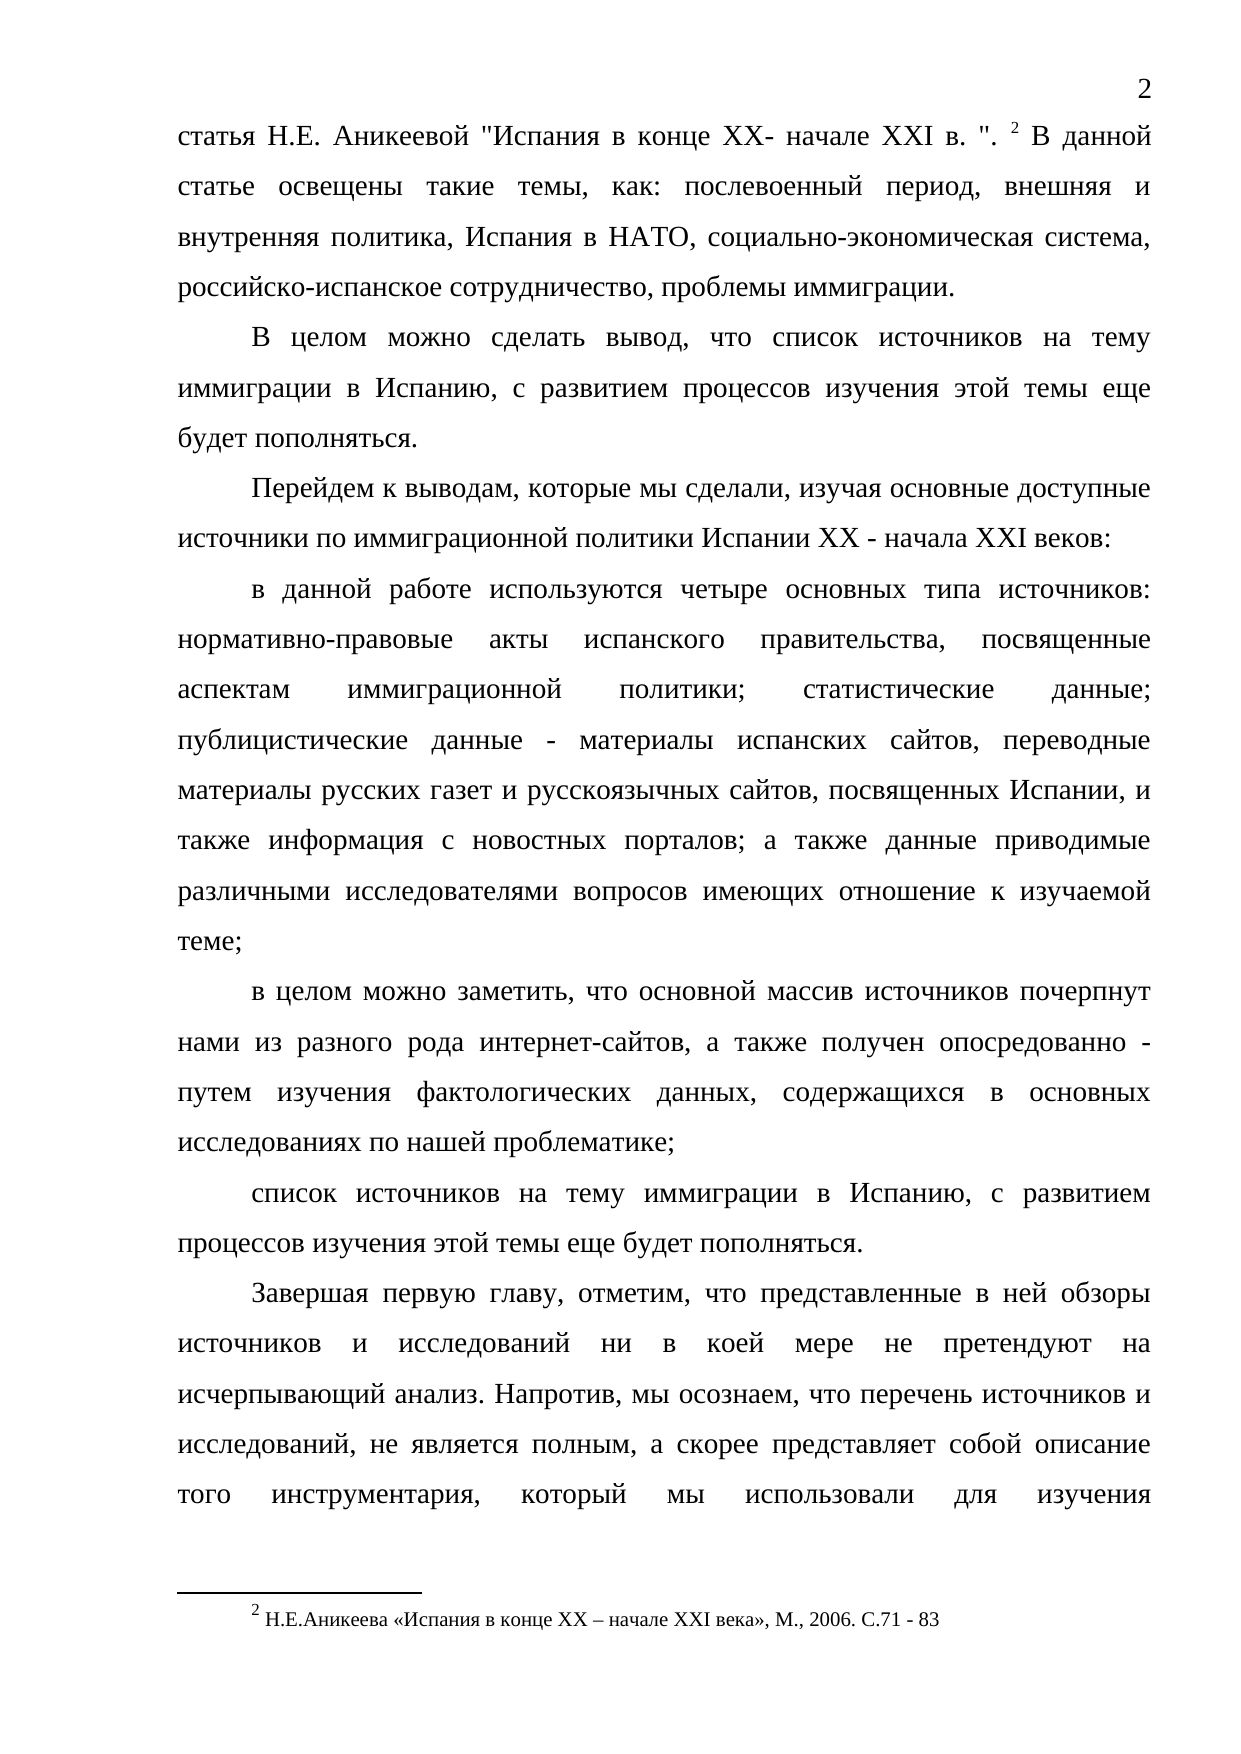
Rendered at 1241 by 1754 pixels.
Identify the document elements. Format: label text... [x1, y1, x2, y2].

text список источников на тему иммиграции в Испанию, с развитием процессов изучения этой темы еще будет пополняться. [177, 1175, 1152, 1258]
text Перейдем к выводам, которые мы сделали, изучая основные доступные источники по иммиграционной политики Испании XX - начала XXI веков: [177, 470, 1152, 554]
text В целом можно сделать вывод, что список источников на тему иммиграции в Испанию, с развитием процессов изучения этой темы еще будет пополняться. [177, 319, 1152, 453]
text в целом можно заметить, что основной массив источников почерпнут нами из разного рода интернет-сайтов, а также получен опосредованно - путем изучения фактологических данных, содержащихся в основных исследованиях по нашей проблематике; [177, 973, 1152, 1158]
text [177, 118, 1152, 303]
text в данной работе используются четыре основных типа источников: нормативно-правовые акты испанского правительства, посвященные аспектам иммиграционной политики; статистические данные; публицистические данные - материалы испанских сайтов, переводные материалы русских газет и русскоязычных сайтов, посвященных Испании, и также информация с новостных порталов; а также данные приводимые различными исследователями вопросов имеющих отношение к изучаемой теме; [177, 571, 1152, 957]
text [177, 1275, 1152, 1510]
